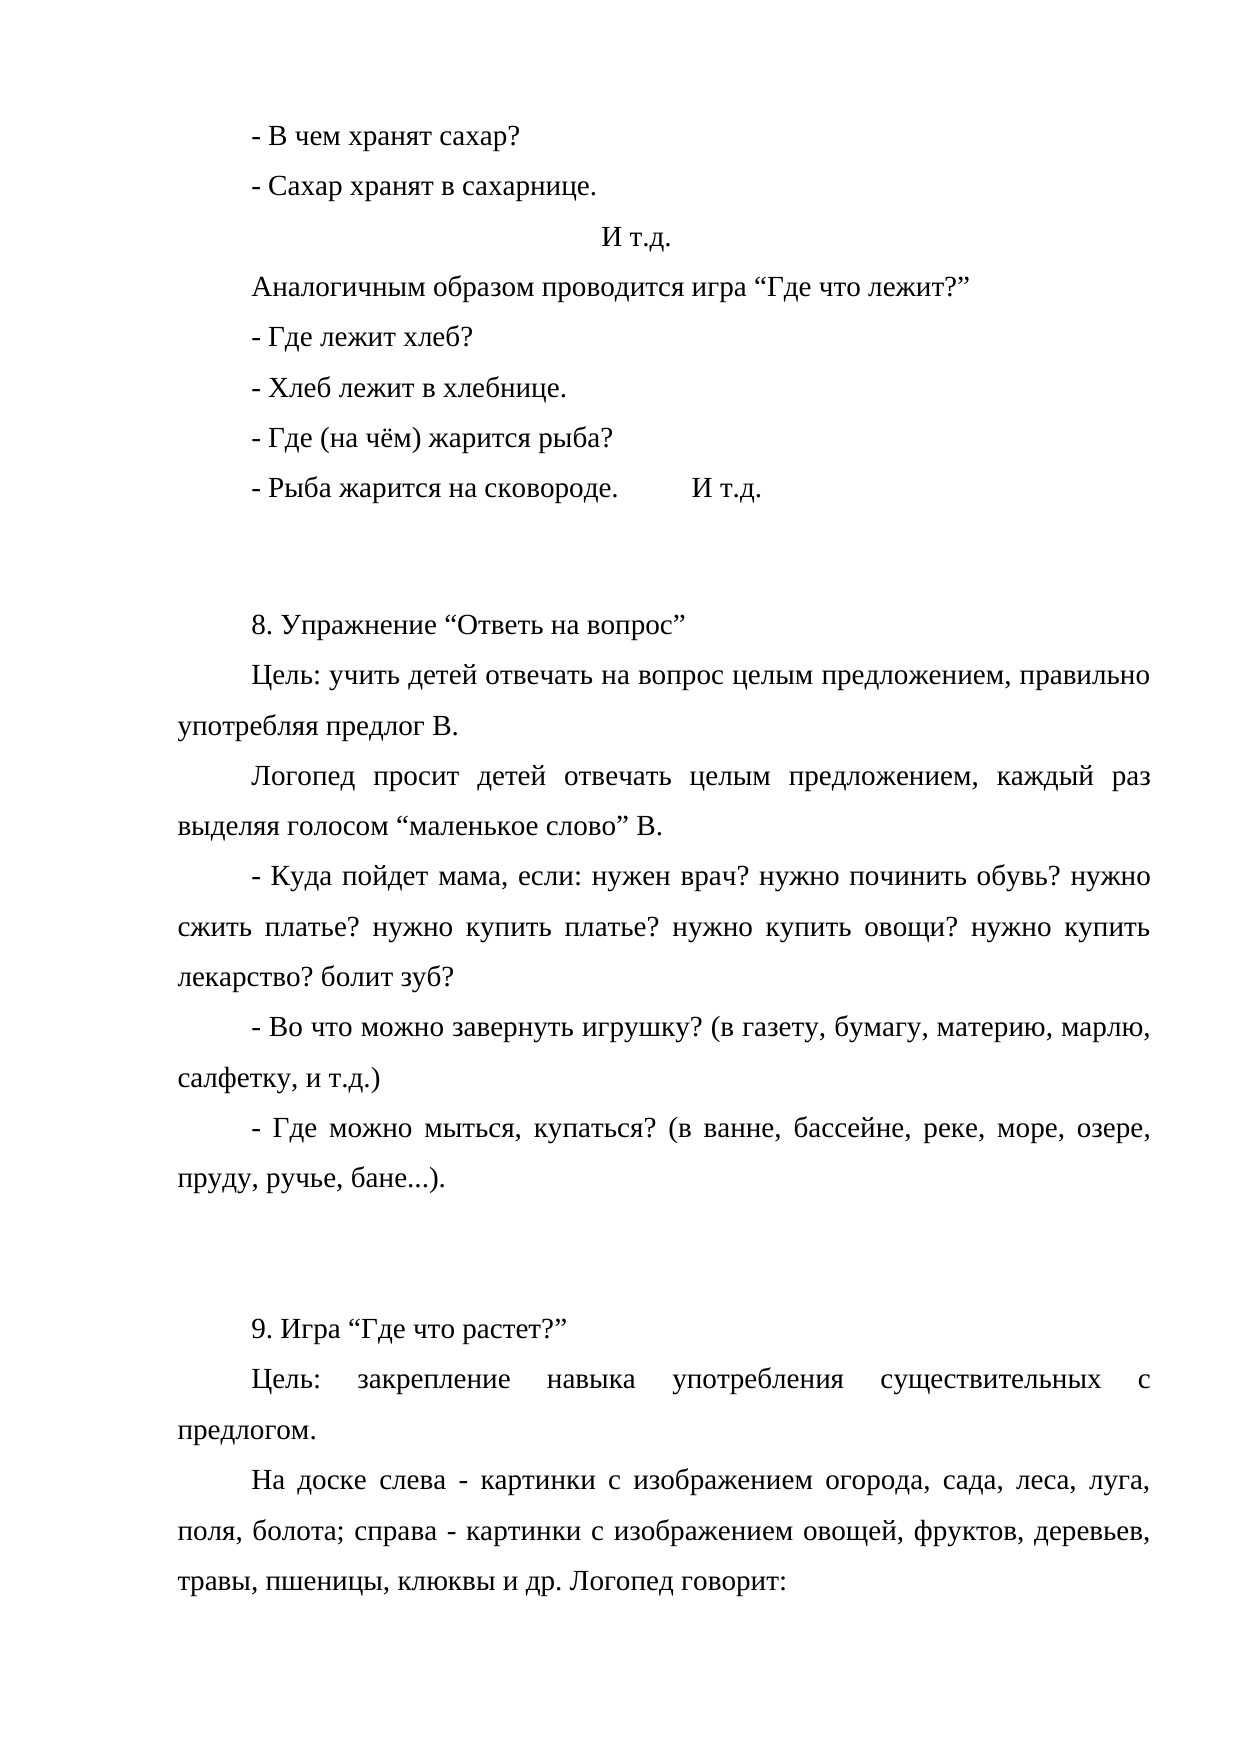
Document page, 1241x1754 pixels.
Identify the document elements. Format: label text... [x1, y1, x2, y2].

text На доске слева - картинки с изображением огорода, сада, леса, луга, поля, болота; справа - картинки с изображением овощей, фруктов, деревьев, травы, пшеницы, клюквы и др. Логопед говорит: [177, 1462, 1152, 1596]
text - Куда пойдет мама, если: нужен врач? нужно починить обувь? нужно сжить платье? нужно купить платье? нужно купить овощи? нужно купить лекарство? болит зуб? [177, 858, 1152, 993]
text - Сахар хранят в сахарнице. [177, 168, 1152, 202]
text 9. Игра “Где что растет?” [177, 1311, 1152, 1345]
text - Где лежит хлеб? [177, 319, 1152, 353]
text - Где (на чём) жарится рыба? [177, 420, 1152, 453]
text И т.д. [177, 219, 1152, 252]
text - Рыба жарится на сковороде. И т.д. [177, 470, 1152, 504]
text - Во что можно завернуть игрушку? (в газету, бумагу, материю, марлю, салфетку, и т.д.) [177, 1009, 1152, 1093]
text Аналогичным образом проводится игра “Где что лежит?” [177, 269, 1152, 303]
text - Где можно мыться, купаться? (в ванне, бассейне, реке, море, озере, пруду, ручье, бане...). [177, 1110, 1152, 1194]
text - Хлеб лежит в хлебнице. [177, 370, 1152, 403]
text - В чем хранят сахар? [177, 118, 1152, 152]
text Цель: учить детей отвечать на вопрос целым предложением, правильно употребляя предлог В. [177, 657, 1152, 741]
text Цель: закрепление навыка употребления существительных с предлогом. [177, 1362, 1152, 1446]
text 8. Упражнение “Ответь на вопрос” [177, 607, 1152, 641]
text Логопед просит детей отвечать целым предложением, каждый раз выделяя голосом “маленькое слово” В. [177, 758, 1152, 842]
